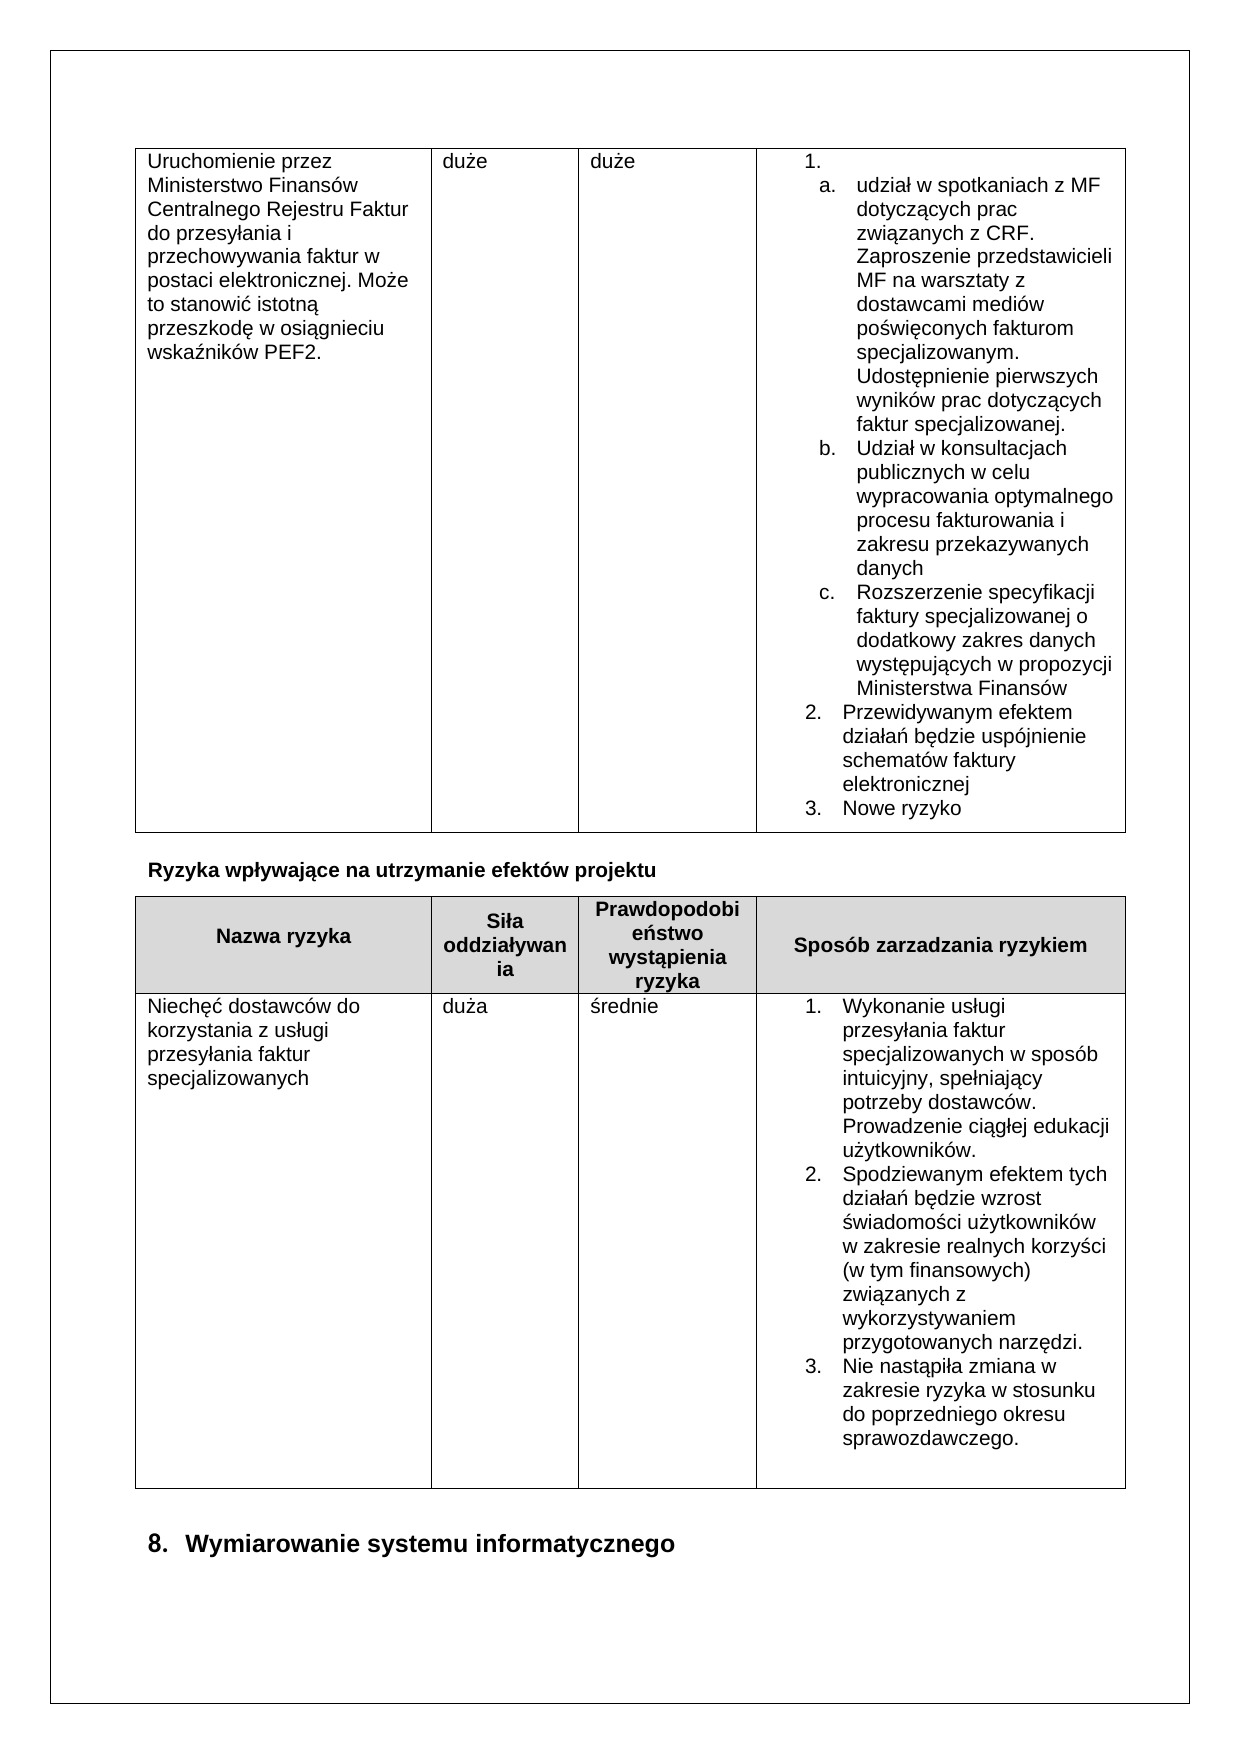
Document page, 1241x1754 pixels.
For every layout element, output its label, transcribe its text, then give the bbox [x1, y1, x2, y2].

table_cell Niechęć dostawców do korzystania z usługi przesyłania faktur specjalizowanych [136, 994, 431, 1488]
table_header Siła oddziaływania [432, 897, 578, 993]
table_cell duże [579, 149, 756, 832]
table_cell udział w spotkaniach z MF dotyczących prac związanych z CRF. Zaproszenie przedstawicieli MF na warsztaty z dostawcami mediów poświęconych fakturom specjalizowanym. Udostępnienie pierwszych wyników prac dotyczących faktur specjalizowanej. Udział w konsultacjach publicznych w celu wypracowania optymalnego procesu fakturowania i zakresu przekazywanych danych Rozszerzenie specyfikacji faktury specjalizowanej o dodatkowy zakres danych występujących w propozycji Ministerstwa Finansów Przewidywanym efektem działań będzie uspójnienie schematów faktury elektronicznej Nowe ryzyko [757, 149, 1125, 832]
table_cell duże [432, 149, 578, 832]
table_cell duża [432, 994, 578, 1488]
text Ryzyka wpływające na utrzymanie efektów projektu [148, 858, 1093, 882]
table_cell Uruchomienie przez Ministerstwo Finansów Centralnego Rejestru Faktur do przesyłania i przechowywania faktur w postaci elektronicznej. Może to stanowić istotną przeszkodę w osiągnieciu wskaźników PEF2. [136, 149, 431, 832]
table_header Nazwa ryzyka [136, 897, 431, 993]
list Wymiarowanie systemu informatycznego [148, 1526, 1093, 1559]
table_cell średnie [579, 994, 756, 1488]
table_header Prawdopodobieństwo wystąpienia ryzyka [579, 897, 756, 993]
table_cell Wykonanie usługi przesyłania faktur specjalizowanych w sposób intuicyjny, spełniający potrzeby dostawców. Prowadzenie ciągłej edukacji użytkowników. Spodziewanym efektem tych działań będzie wzrost świadomości użytkowników w zakresie realnych korzyści (w tym finansowych) związanych z wykorzystywaniem przygotowanych narzędzi. Nie nastąpiła zmiana w zakresie ryzyka w stosunku do poprzedniego okresu sprawozdawczego. [757, 994, 1125, 1488]
table_header Sposób zarzadzania ryzykiem [757, 897, 1125, 993]
